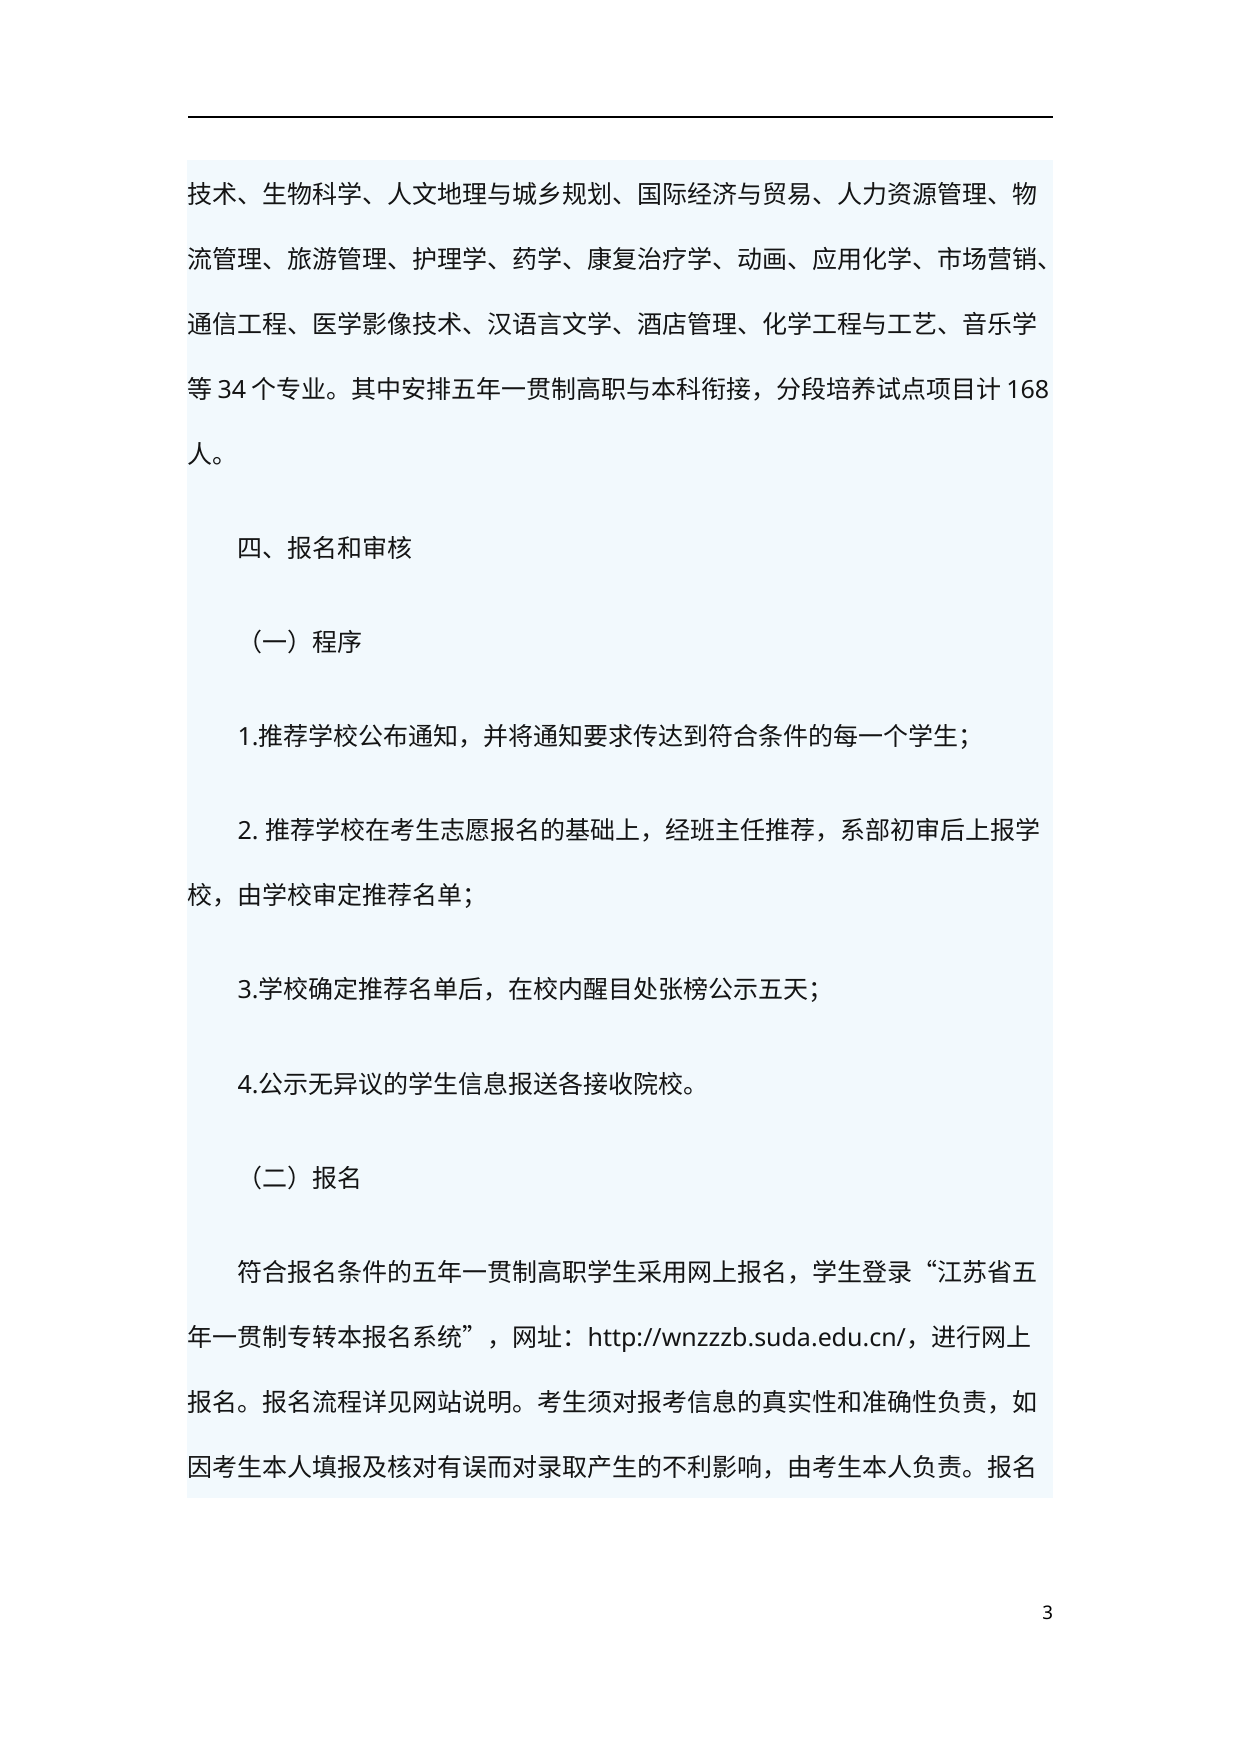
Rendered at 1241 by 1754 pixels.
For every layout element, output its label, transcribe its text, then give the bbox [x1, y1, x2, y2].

text （一）程序 [187, 608, 1053, 673]
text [187, 1238, 1053, 1498]
text 3.学校确定推荐名单后，在校内醒目处张榜公示五天； [187, 956, 1053, 1021]
text 2. 推荐学校在考生志愿报名的基础上，经班主任推荐，系部初审后上报学校，由学校审定推荐名单； [187, 796, 1053, 926]
text （二）报名 [187, 1144, 1053, 1209]
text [187, 160, 1053, 485]
text 四、报名和审核 [187, 514, 1053, 579]
text 4.公示无异议的学生信息报送各接收院校。 [187, 1050, 1053, 1115]
text 1.推荐学校公布通知，并将通知要求传达到符合条件的每一个学生； [187, 702, 1053, 767]
